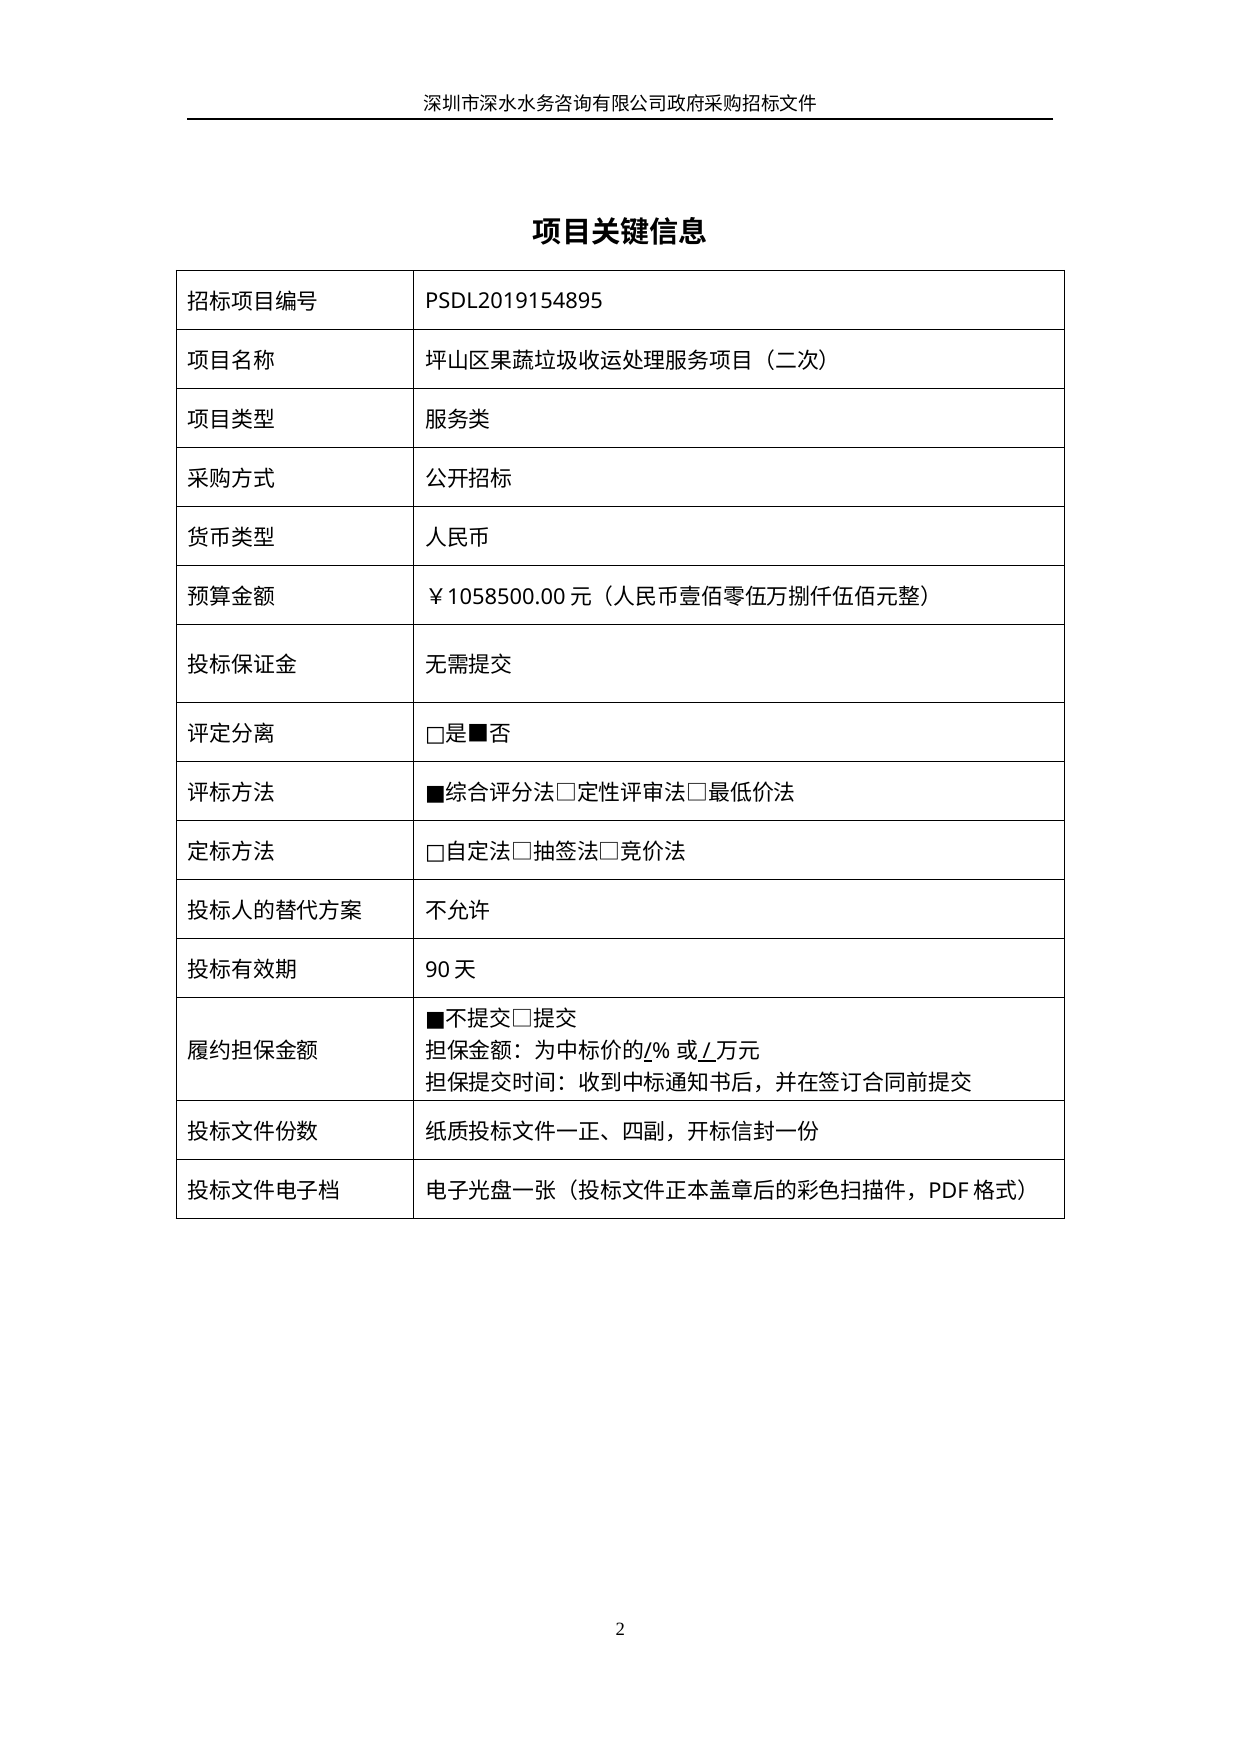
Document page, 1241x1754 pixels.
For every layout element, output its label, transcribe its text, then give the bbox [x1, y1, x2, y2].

table_cell 投标文件份数 [177, 1101, 413, 1158]
table_cell 评定分离 [177, 703, 413, 761]
table_cell 坪山区果蔬垃圾收运处理服务项目（二次） [414, 330, 1064, 388]
table_cell 公开招标 [414, 448, 1064, 506]
table_cell 投标保证金 [177, 625, 413, 702]
table_header PSDL2019154895 [414, 271, 1064, 329]
table_header 招标项目编号 [177, 271, 413, 329]
table_cell 采购方式 [177, 448, 413, 506]
table_cell ￥1058500.00元（人民币壹佰零伍万捌仟伍佰元整） [414, 566, 1064, 624]
table_cell ■综合评分法□定性评审法□最低价法 [414, 762, 1064, 820]
table_cell 纸质投标文件一正、四副，开标信封一份 [414, 1101, 1064, 1158]
subtitle 项目关键信息 [187, 208, 1053, 251]
table_cell ■不提交□提交 担保金额：为中标价的/% 或 / 万元 担保提交时间：收到中标通知书后，并在签订合同前提交 [414, 998, 1064, 1099]
table_cell □是■否 [414, 703, 1064, 761]
table_cell 投标文件电子档 [177, 1160, 413, 1218]
table_cell 投标人的替代方案 [177, 880, 413, 938]
table_cell 预算金额 [177, 566, 413, 624]
table_cell 履约担保金额 [177, 998, 413, 1099]
table_cell 服务类 [414, 389, 1064, 447]
table_cell 评标方法 [177, 762, 413, 820]
table_cell 定标方法 [177, 821, 413, 879]
table_cell 不允许 [414, 880, 1064, 938]
table_cell 项目名称 [177, 330, 413, 388]
table_cell 90天 [414, 939, 1064, 997]
table_cell 人民币 [414, 507, 1064, 565]
table_cell 电子光盘一张（投标文件正本盖章后的彩色扫描件，PDF格式） [414, 1160, 1064, 1218]
table_cell 投标有效期 [177, 939, 413, 997]
table_cell 货币类型 [177, 507, 413, 565]
table_cell □自定法□抽签法□竞价法 [414, 821, 1064, 879]
table_cell 无需提交 [414, 625, 1064, 702]
table_cell 项目类型 [177, 389, 413, 447]
